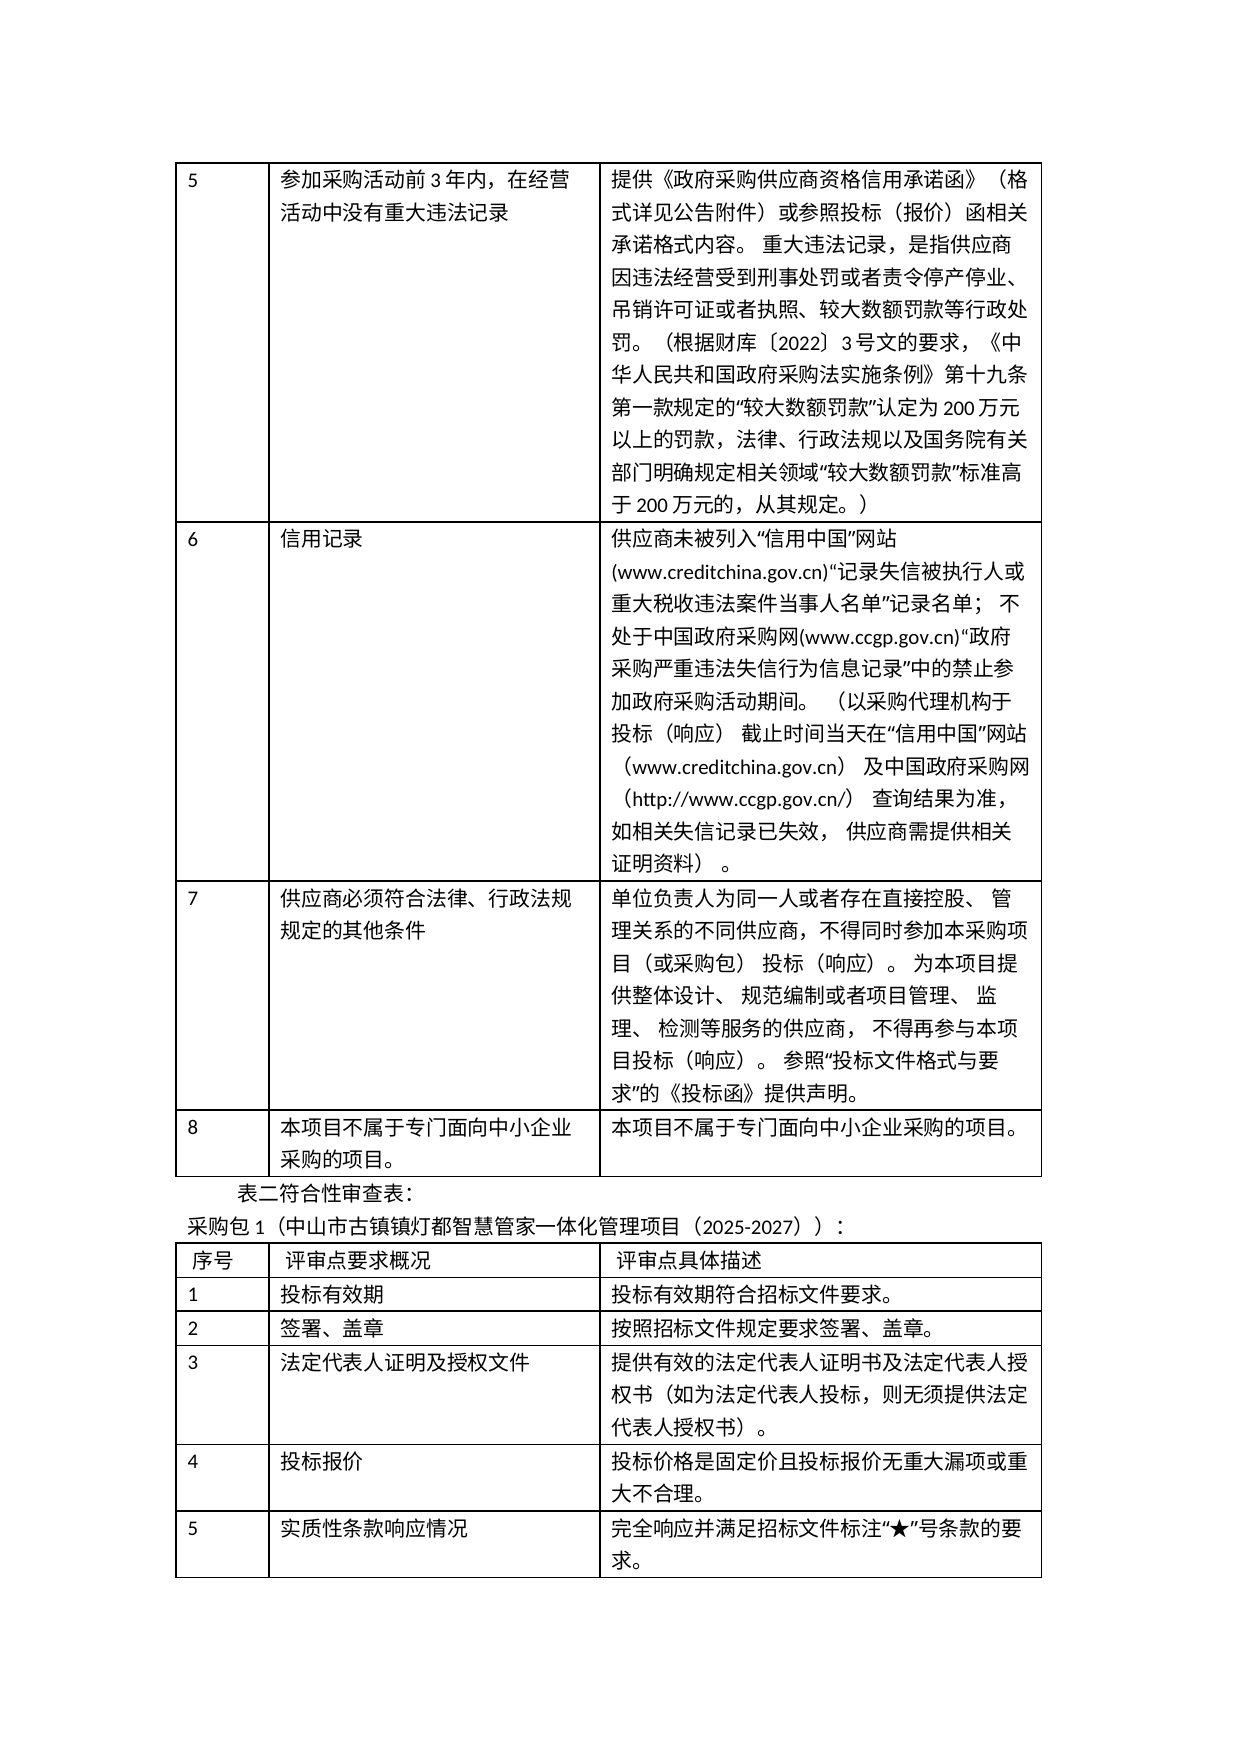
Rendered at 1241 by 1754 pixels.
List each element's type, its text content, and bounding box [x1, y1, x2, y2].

table_cell 单位负责人为同一人或者存在直接控股、 管理关系的不同供应商，不得同时参加本采购项目（或采购包） 投标（响应）。 为本项目提供整体设计、 规范编制或者项目管理、 监理、 检测等服务的供应商， 不得再参与本项目投标（响应）。 参照“投标文件格式与要求”的《投标函》提供声明。 [601, 882, 1041, 1109]
table_cell 投标有效期符合招标文件要求。 [601, 1278, 1041, 1310]
table_cell 供应商未被列入“信用中国”网站(www.creditchina.gov.cn)“记录失信被执行人或重大税收违法案件当事人名单”记录名单； 不处于中国政府采购网(www.ccgp.gov.cn)“政府采购严重违法失信行为信息记录”中的禁止参加政府采购活动期间。 （以采购代理机构于投标（响应） 截止时间当天在“信用中国”网站（www.creditchina.gov.cn） 及中国政府采购网（http://www.ccgp.gov.cn/） 查询结果为准，如相关失信记录已失效， 供应商需提供相关证明资料） 。 [601, 523, 1041, 880]
table_cell 供应商必须符合法律、行政法规规定的其他条件 [270, 882, 599, 1109]
table_cell 完全响应并满足招标文件标注“★”号条款的要求。 [601, 1512, 1041, 1577]
table_cell 3 [177, 1346, 268, 1443]
table_cell 本项目不属于专门面向中小企业采购的项目。 [270, 1111, 599, 1176]
table_cell 按照招标文件规定要求签署、盖章。 [601, 1312, 1041, 1344]
table_cell 投标有效期 [270, 1278, 599, 1310]
table_cell 8 [177, 1111, 268, 1176]
table_cell 1 [177, 1278, 268, 1310]
table_header 评审点具体描述 [601, 1244, 1041, 1276]
table_cell 5 [177, 164, 268, 521]
table_cell 4 [177, 1445, 268, 1510]
table_cell 实质性条款响应情况 [270, 1512, 599, 1577]
table_cell 7 [177, 882, 268, 1109]
text 表二符合性审查表： [187, 1177, 1053, 1210]
table_cell 投标价格是固定价且投标报价无重大漏项或重大不合理。 [601, 1445, 1041, 1510]
table_cell 签署、盖章 [270, 1312, 599, 1344]
table_cell 本项目不属于专门面向中小企业采购的项目。 [601, 1111, 1041, 1176]
table_cell 2 [177, 1312, 268, 1344]
table_cell 参加采购活动前3年内，在经营活动中没有重大违法记录 [270, 164, 599, 521]
table_cell 投标报价 [270, 1445, 599, 1510]
table_header 评审点要求概况 [270, 1244, 599, 1276]
table_cell 信用记录 [270, 523, 599, 880]
text 采购包1（中山市古镇镇灯都智慧管家一体化管理项目（2025-2027））： [187, 1210, 1053, 1242]
table_cell 6 [177, 523, 268, 880]
table_header 序号 [177, 1244, 268, 1276]
table_cell 法定代表人证明及授权文件 [270, 1346, 599, 1443]
table_cell 提供《政府采购供应商资格信用承诺函》（格式详见公告附件）或参照投标（报价）函相关承诺格式内容。 重大违法记录，是指供应商因违法经营受到刑事处罚或者责令停产停业、吊销许可证或者执照、较大数额罚款等行政处罚。（根据财库〔2022〕3号文的要求，《中华人民共和国政府采购法实施条例》第十九条第一款规定的“较大数额罚款”认定为200万元以上的罚款，法律、行政法规以及国务院有关部门明确规定相关领域“较大数额罚款”标准高于200万元的，从其规定。） [601, 164, 1041, 521]
table_cell 提供有效的法定代表人证明书及法定代表人授权书（如为法定代表人投标，则无须提供法定代表人授权书）。 [601, 1346, 1041, 1443]
table_cell 5 [177, 1512, 268, 1577]
